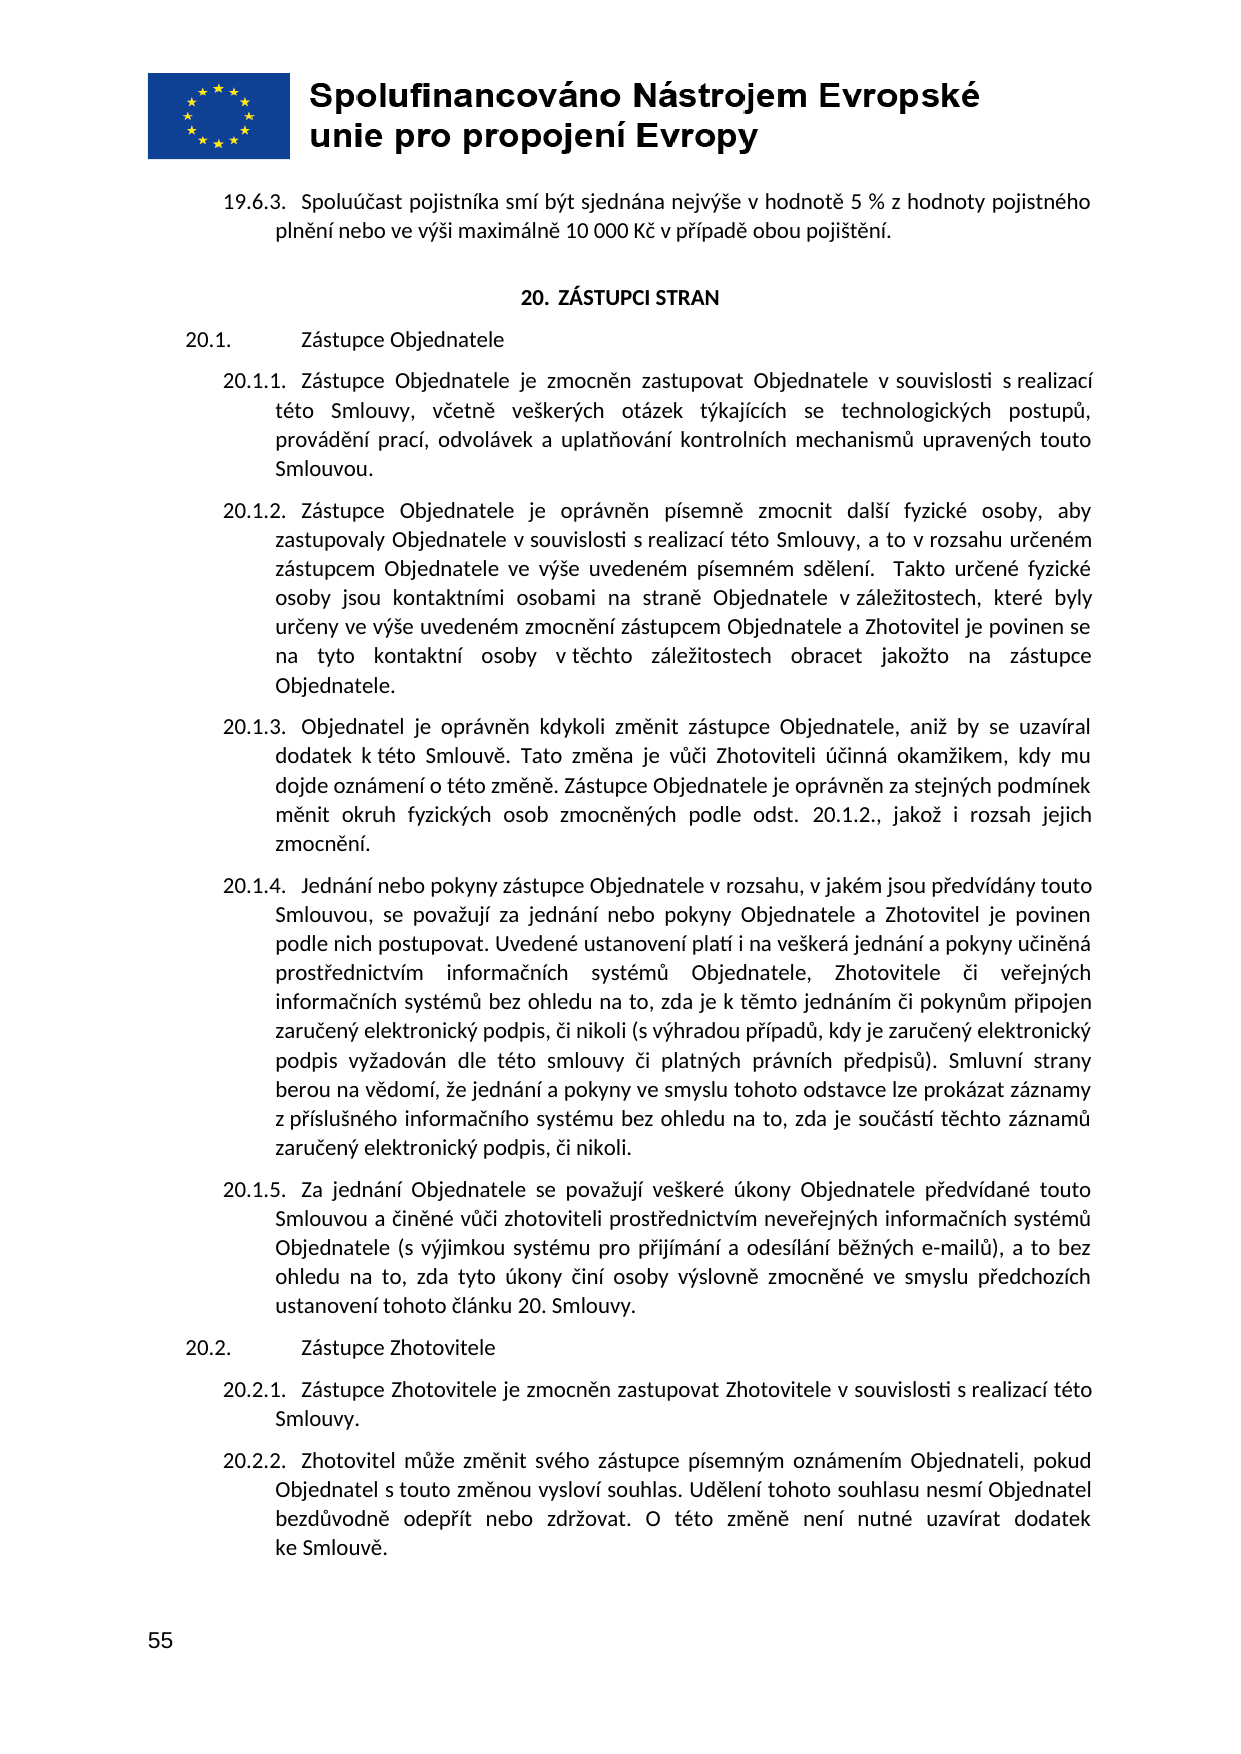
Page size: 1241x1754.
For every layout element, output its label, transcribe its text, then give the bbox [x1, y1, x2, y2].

list Zhotovitel může změnit svého zástupce písemným oznámením Objednateli, pokud Objednatel s touto změnou vysloví souhlas. Udělení tohoto souhlasu nesmí Objednatel bezdůvodně odepřít nebo zdržovat. O této změně není nutné uzavírat dodatek ke Smlouvě. [223, 1445, 1093, 1561]
list Zástupce Objednatele je oprávněn písemně zmocnit další fyzické osoby, aby zastupovaly Objednatele v souvislosti s realizací této Smlouvy, a to v rozsahu určeném zástupcem Objednatele ve výše uvedeném písemném sdělení. Takto určené fyzické osoby jsou kontaktními osobami na straně Objednatele v záležitostech, které byly určeny ve výše uvedeném zmocnění zástupcem Objednatele a Zhotovitel je povinen se na tyto kontaktní osoby v těchto záležitostech obracet jakožto na zástupce Objednatele. [223, 495, 1093, 699]
list Zástupce Zhotovitele je zmocněn zastupovat Zhotovitele v souvislosti s realizací této Smlouvy. [223, 1374, 1093, 1432]
list Jednání nebo pokyny zástupce Objednatele v rozsahu, v jakém jsou předvídány touto Smlouvou, se považují za jednání nebo pokyny Objednatele a Zhotovitel je povinen podle nich postupovat. Uvedené ustanovení platí i na veškerá jednání a pokyny učiněná prostřednictvím informačních systémů Objednatele, Zhotovitele či veřejných informačních systémů bez ohledu na to, zda je k těmto jednáním či pokynům připojen zaručený elektronický podpis, či nikoli (s výhradou případů, kdy je zaručený elektronický podpis vyžadován dle této smlouvy či platných právních předpisů). Smluvní strany berou na vědomí, že jednání a pokyny ve smyslu tohoto odstavce lze prokázat záznamy z příslušného informačního systému bez ohledu na to, zda je součástí těchto záznamů zaručený elektronický podpis, či nikoli. [223, 870, 1093, 1161]
picture [147, 73, 991, 160]
list Za jednání Objednatele se považují veškeré úkony Objednatele předvídané touto Smlouvou a činěné vůči zhotoviteli prostřednictvím neveřejných informačních systémů Objednatele (s výjimkou systému pro přijímání a odesílání běžných e-mailů), a to bez ohledu na to, zda tyto úkony činí osoby výslovně zmocněné ve smyslu předchozích ustanovení tohoto článku 20. Smlouvy. [223, 1174, 1093, 1320]
list Zástupce Objednatele je zmocněn zastupovat Objednatele v souvislosti s realizací této Smlouvy, včetně veškerých otázek týkajících se technologických postupů, provádění prací, odvolávek a uplatňování kontrolních mechanismů upravených touto Smlouvou. [223, 366, 1093, 482]
list Spoluúčast pojistníka smí být sjednána nejvýše v hodnotě 5 % z hodnoty pojistného plnění nebo ve výši maximálně 10 000 Kč v případě obou pojištění. [223, 186, 1093, 245]
list Zástupce Objednatele [185, 324, 1093, 353]
list Objednatel je oprávněn kdykoli změnit zástupce Objednatele, aniž by se uzavíral dodatek k této Smlouvě. Tato změna je vůči Zhotoviteli účinná okamžikem, kdy mu dojde oznámení o této změně. Zástupce Objednatele je oprávněn za stejných podmínek měnit okruh fyzických osob zmocněných podle odst. 20.1.2., jakož i rozsah jejich zmocnění. [223, 711, 1093, 857]
list Zástupci stran [148, 282, 1093, 311]
list Zástupce Zhotovitele [185, 1332, 1093, 1361]
